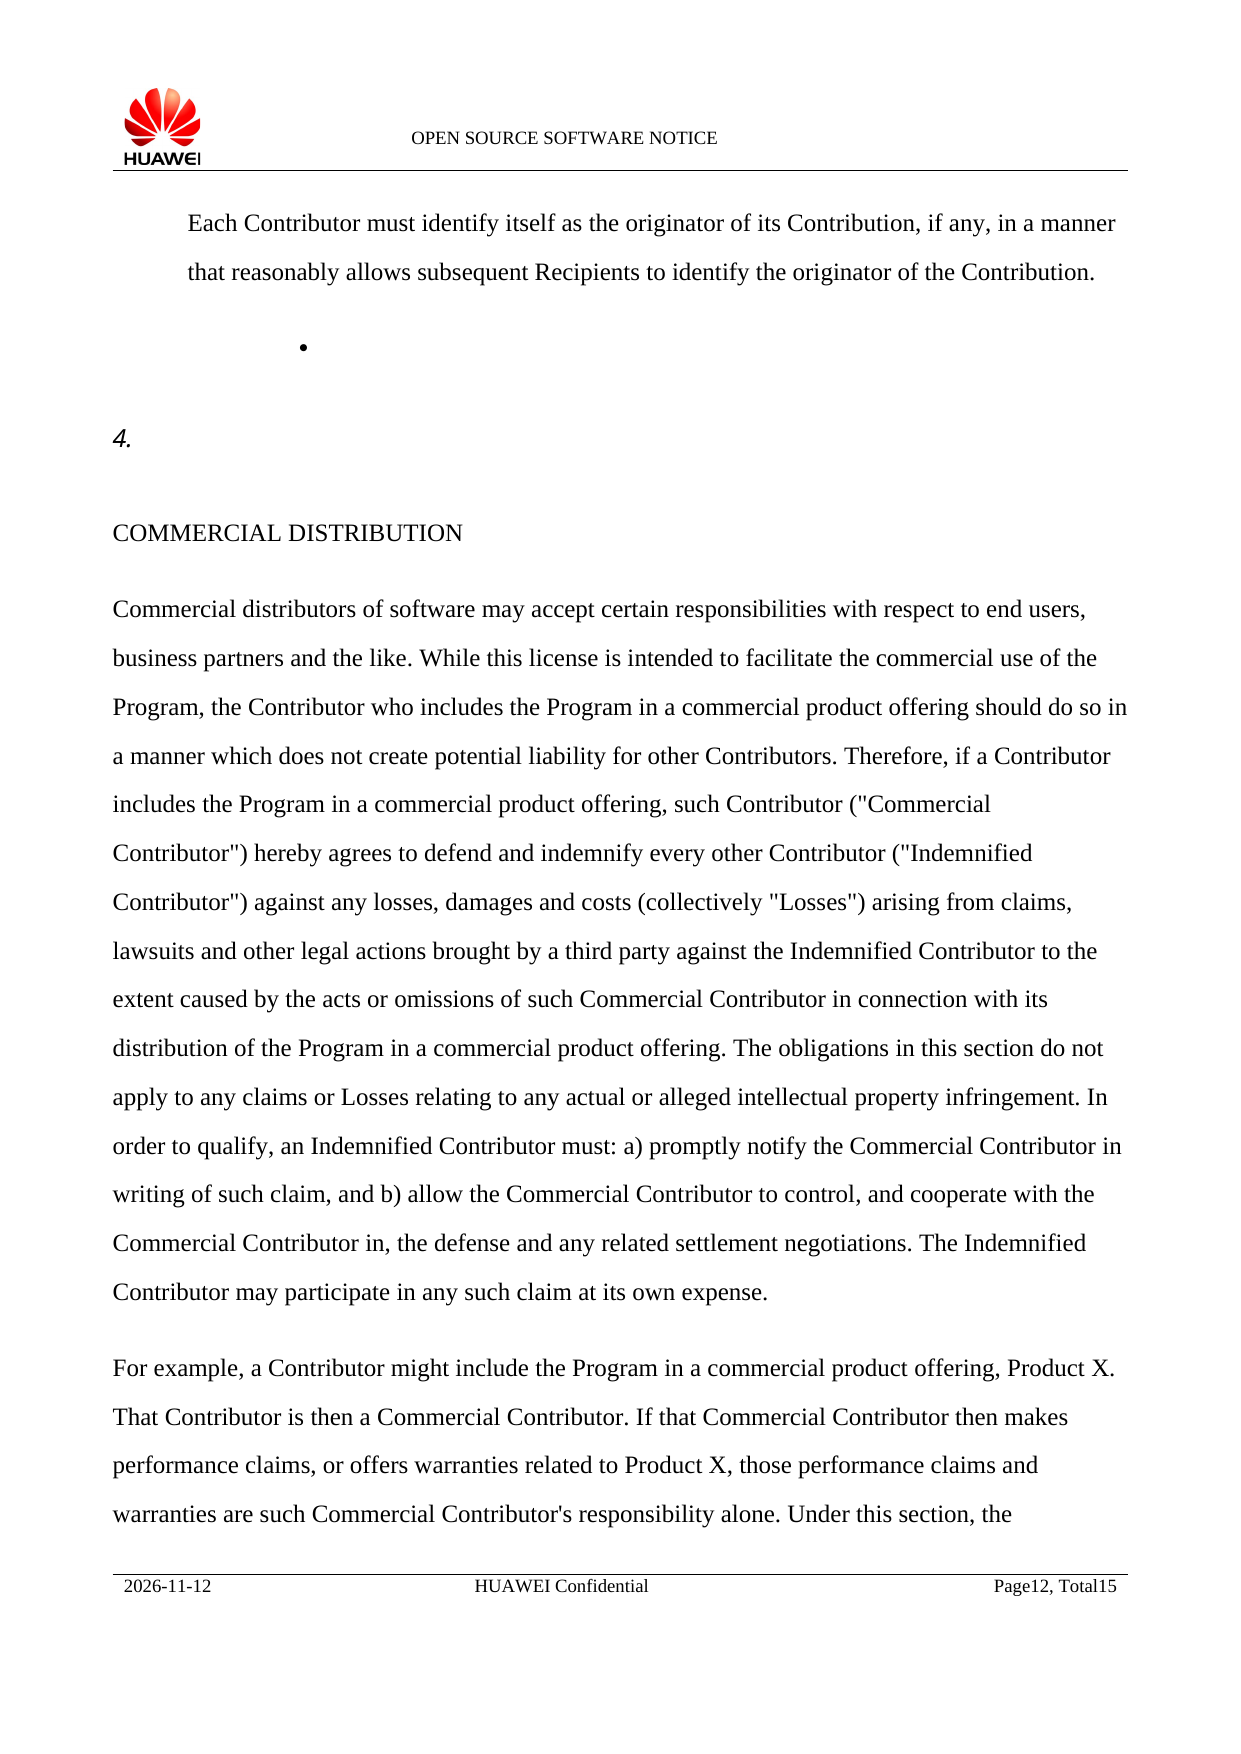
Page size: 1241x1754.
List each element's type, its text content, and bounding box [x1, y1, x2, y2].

text COMMERCIAL DISTRIBUTION [112, 517, 1128, 549]
text 4. [112, 405, 1128, 470]
text Each Contributor must identify itself as the originator of its Contribution, if any, in a manner that reasonably allows subsequent Recipients to identify the originator of the Contribution. [187, 206, 1128, 288]
picture [124, 88, 201, 165]
text Commercial distributors of software may accept certain responsibilities with respect to end users, business partners and the like. While this license is intended to facilitate the commercial use of the Program, the Contributor who includes the Program in a commercial product offering should do so in a manner which does not create potential liability for other Contributors. Therefore, if a Contributor includes the Program in a commercial product offering, such Contributor ("Commercial Contributor") hereby agrees to defend and indemnify every other Contributor ("Indemnified Contributor") against any losses, damages and costs (collectively "Losses") arising from claims, lawsuits and other legal actions brought by a third party against the Indemnified Contributor to the extent caused by the acts or omissions of such Commercial Contributor in connection with its distribution of the Program in a commercial product offering. The obligations in this section do not apply to any claims or Losses relating to any actual or alleged intellectual property infringement. In order to qualify, an Indemnified Contributor must: a) promptly notify the Commercial Contributor in writing of such claim, and b) allow the Commercial Contributor to control, and cooperate with the Commercial Contributor in, the defense and any related settlement negotiations. The Indemnified Contributor may participate in any such claim at its own expense. [112, 593, 1128, 1308]
